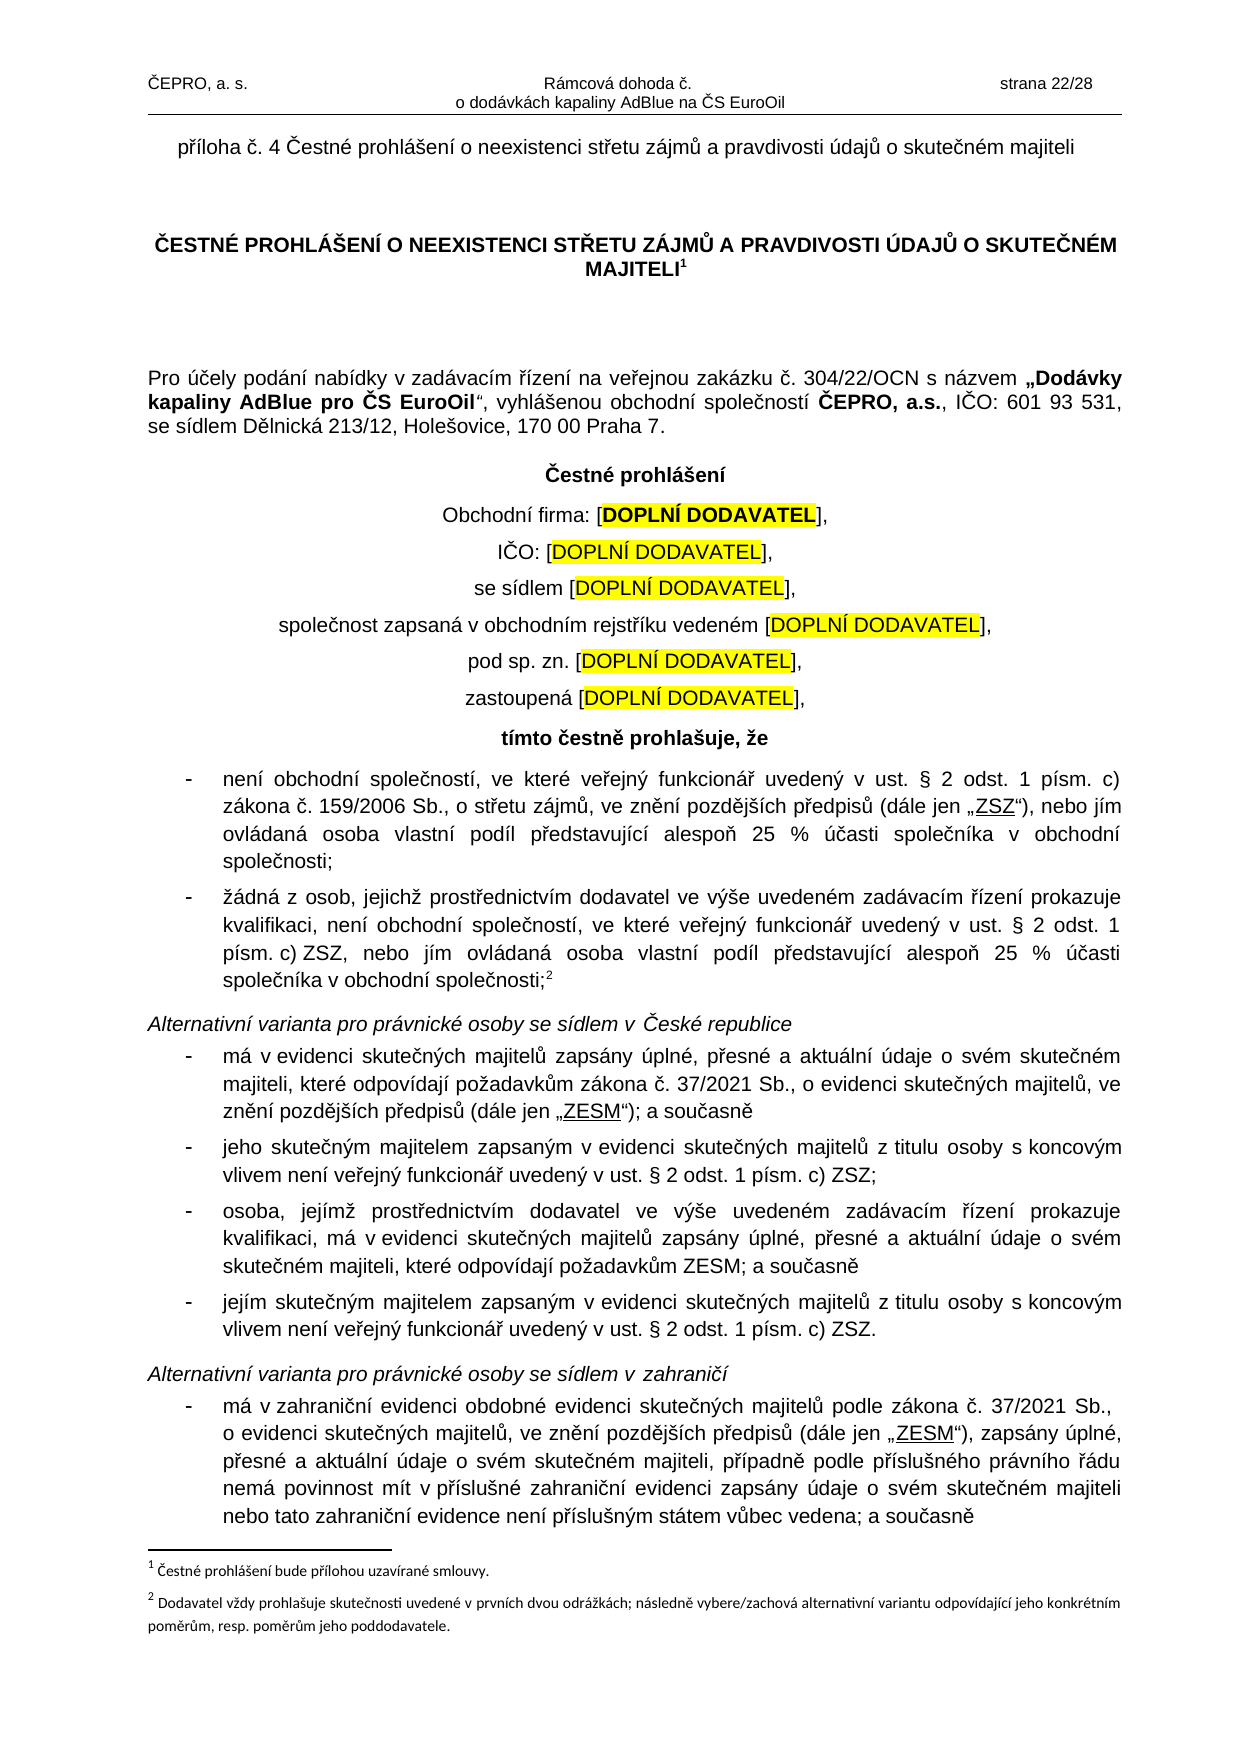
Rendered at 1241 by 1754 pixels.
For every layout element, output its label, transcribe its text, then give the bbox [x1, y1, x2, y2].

text Alternativní varianta pro právnické osoby se sídlem v zahraničí [148, 1361, 1122, 1385]
text IČO: [DOPLNÍ DODAVATEL], [761, 540, 1122, 564]
list jeho skutečným majitelem zapsaným v evidenci skutečných majitelů z titulu osoby s koncovým vlivem není veřejný funkcionář uvedený v ust. § 2 odst. 1 písm. c) ZSZ; [185, 1135, 1122, 1187]
text zastoupená [DOPLNÍ DODAVATEL], [793, 686, 1122, 709]
text tímto čestně prohlašuje, že [148, 726, 1122, 750]
text IČO: [DOPLNÍ DODAVATEL], [148, 540, 552, 564]
text společnost zapsaná v obchodním rejstříku vedeném [DOPLNÍ DODAVATEL], [148, 613, 770, 637]
text pod sp. zn. [DOPLNÍ DODAVATEL], [148, 649, 581, 673]
list osoba, jejímž prostřednictvím dodavatel ve výše uvedeném zadávacím řízení prokazuje kvalifikaci, má v evidenci skutečných majitelů zapsány úplné, přesné a aktuální údaje o svém skutečném majiteli, které odpovídají požadavkům ZESM; a současně [185, 1199, 1122, 1278]
list má v evidenci skutečných majitelů zapsány úplné, přesné a aktuální údaje o svém skutečném majiteli, které odpovídají požadavkům zákona č. 37/2021 Sb., o evidenci skutečných majitelů, ve znění pozdějších předpisů (dále jen „ZESM“); a současně [185, 1044, 1122, 1123]
text zastoupená [DOPLNÍ DODAVATEL], [148, 686, 584, 709]
text pod sp. zn. [DOPLNÍ DODAVATEL], [791, 649, 1122, 673]
list žádná z osob, jejichž prostřednictvím dodavatel ve výše uvedeném zadávacím řízení prokazuje kvalifikaci, není obchodní společností, ve které veřejný funkcionář uvedený v ust. § 2 odst. 1 písm. c) ZSZ, nebo jím ovládaná osoba vlastní podíl představující alespoň 25 % účasti společníka v obchodní společnosti; [185, 885, 1122, 992]
list není obchodní společností, ve které veřejný funkcionář uvedený v ust. § 2 odst. 1 písm. c) zákona č. 159/2006 Sb., o střetu zájmů, ve znění pozdějších předpisů (dále jen „ZSZ“), nebo jím ovládaná osoba vlastní podíl představující alespoň 25 % účasti společníka v obchodní společnosti; [185, 767, 1122, 873]
text Obchodní firma: [DOPLNÍ DODAVATEL], [148, 503, 602, 527]
list jejím skutečným majitelem zapsaným v evidenci skutečných majitelů z titulu osoby s koncovým vlivem není veřejný funkcionář uvedený v ust. § 2 odst. 1 písm. c) ZSZ. [185, 1289, 1122, 1341]
text Obchodní firma: [DOPLNÍ DODAVATEL], [816, 503, 1122, 527]
list má v zahraniční evidenci obdobné evidenci skutečných majitelů podle zákona č. 37/2021 Sb., o evidenci skutečných majitelů, ve znění pozdějších předpisů (dále jen „ZESM“), zapsány úplné, přesné a aktuální údaje o svém skutečném majiteli, případně podle příslušného právního řádu nemá povinnost mít v příslušné zahraniční evidenci zapsány údaje o svém skutečném majiteli nebo tato zahraniční evidence není příslušným státem vůbec vedena; a současně [185, 1394, 1122, 1528]
list příloha č. 4 Čestné prohlášení o neexistenci střetu zájmů a pravdivosti údajů o skutečném majiteli [177, 134, 1122, 158]
text Alternativní varianta pro právnické osoby se sídlem v České republice [148, 1012, 1122, 1036]
text Čestné prohlášení [148, 463, 1122, 487]
text Pro účely podání nabídky v zadávacím řízení na veřejnou zakázku č. 304/22/OCN s názvem „Dodávky kapaliny AdBlue pro ČS EuroOil“, vyhlášenou obchodní společností ČEPRO, a.s., IČO: 601 93 531, se sídlem Dělnická 213/12, Holešovice, 170 00 Praha 7. [148, 366, 1122, 438]
subtitle ČESTNÉ PROHLÁŠENÍ O NEEXISTENCI STŘETU ZÁJMŮ A PRAVDIVOSTI ÚDAJŮ O SKUTEČNÉM MAJITELI [149, 232, 1122, 280]
text se sídlem [DOPLNÍ DODAVATEL], [784, 576, 1122, 600]
text se sídlem [DOPLNÍ DODAVATEL], [148, 576, 575, 600]
